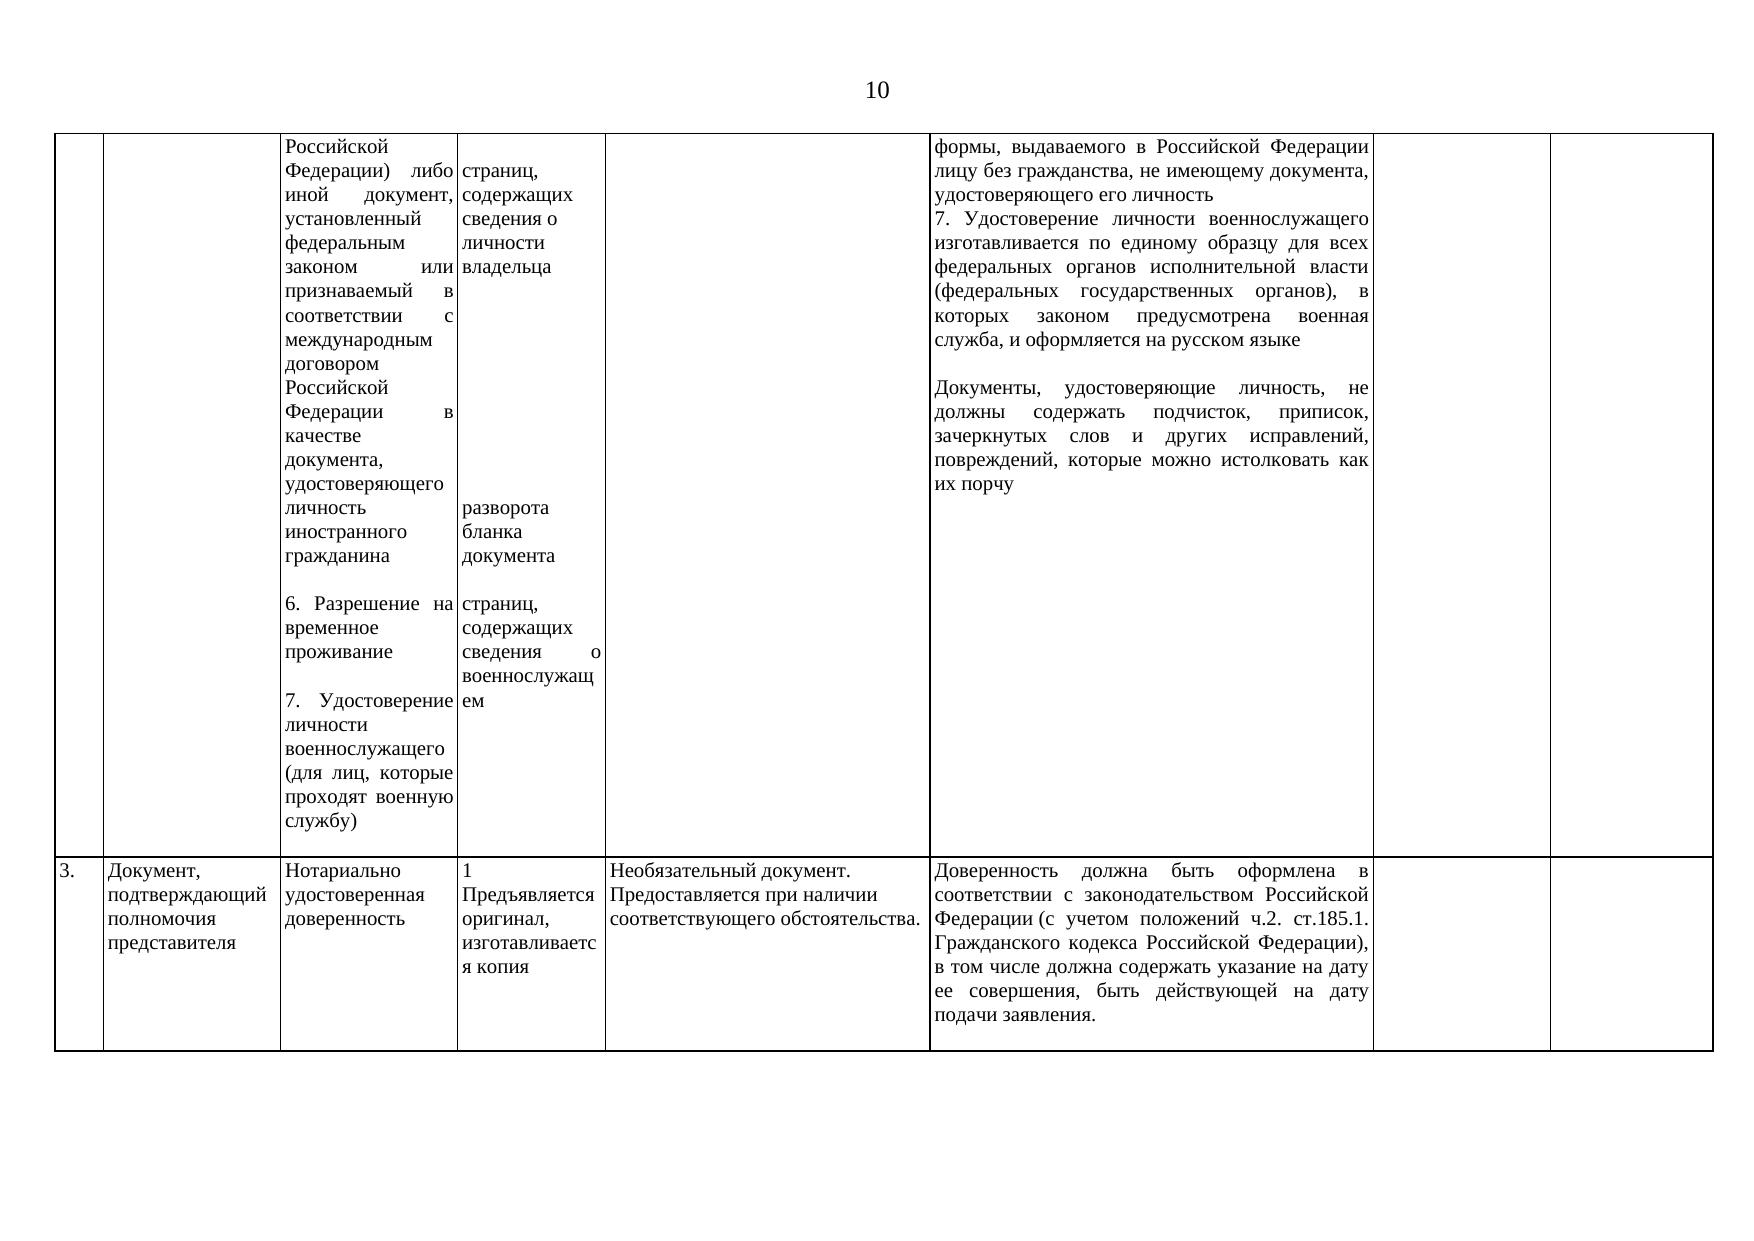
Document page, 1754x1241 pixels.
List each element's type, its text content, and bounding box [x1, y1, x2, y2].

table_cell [606, 134, 929, 856]
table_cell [931, 134, 1373, 856]
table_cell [458, 134, 605, 856]
table_cell 3. [56, 858, 103, 1050]
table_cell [458, 858, 605, 1050]
table_cell Нотариально удостоверенная доверенность [281, 858, 457, 1050]
table_cell Необязательный документ. Предоставляется при наличии соответствующего обстоятельства. [606, 858, 929, 1050]
table_cell [1374, 134, 1550, 856]
table_cell Доверенность должна быть оформлена в соответствии с законодательством Российской Федерации (с учетом положений ч.2. ст.185.1. Гражданского кодекса Российской Федерации), в том числе должна содержать указание на дату ее совершения, быть действующей на дату подачи заявления. [931, 858, 1373, 1050]
table_cell Документ, подтверждающий полномочия представителя [104, 858, 280, 1050]
table_cell 2. [56, 134, 103, 856]
table_cell [1374, 858, 1550, 1050]
table_cell [1551, 134, 1712, 856]
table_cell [281, 134, 457, 856]
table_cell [104, 134, 280, 856]
table_cell [1551, 858, 1712, 1050]
